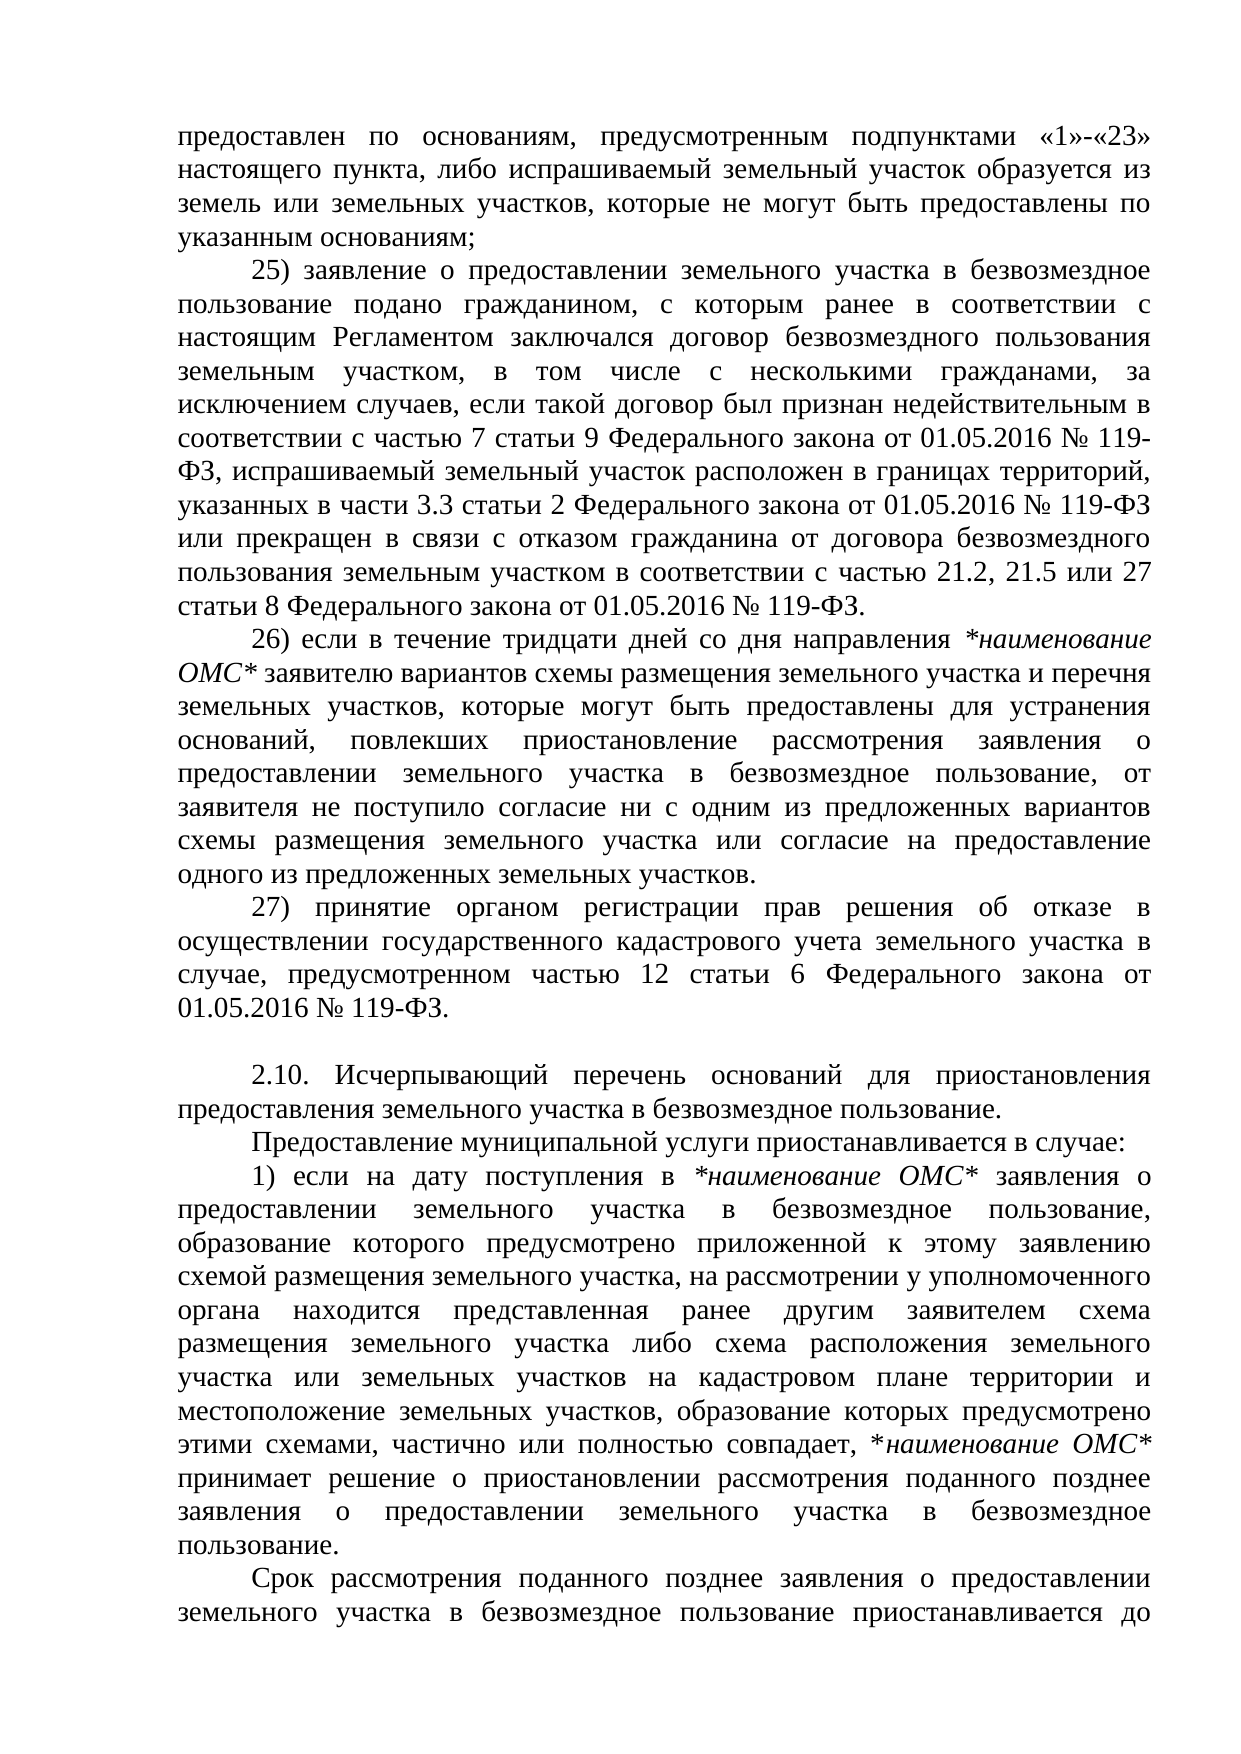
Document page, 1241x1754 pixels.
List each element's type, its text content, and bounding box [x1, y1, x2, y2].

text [177, 118, 1152, 252]
text 25) заявление о предоставлении земельного участка в безвозмездное пользование подано гражданином, с которым ранее в соответствии с настоящим Регламентом заключался договор безвозмездного пользования земельным участком, в том числе с несколькими гражданами, за исключением случаев, если такой договор был признан недействительным в соответствии с частью 7 статьи 9 Федерального закона от 01.05.2016 № 119-ФЗ, испрашиваемый земельный участок расположен в границах территорий, указанных в части 3.3 статьи 2 Федерального закона от 01.05.2016 № 119-ФЗ или прекращен в связи с отказом гражданина от договора безвозмездного пользования земельным участком в соответствии с частью 21.2, 21.5 или 27 статьи 8 Федерального закона от 01.05.2016 № 119-ФЗ. [177, 252, 1152, 621]
text Предоставление муниципальной услуги приостанавливается в случае: [177, 1124, 1152, 1158]
text 2.10. Исчерпывающий перечень оснований для приостановления предоставления земельного участка в безвозмездное пользование. [177, 1057, 1152, 1124]
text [177, 1560, 1152, 1627]
text 26) если в течение тридцати дней со дня направления *наименование ОМС* заявителю вариантов схемы размещения земельного участка и перечня земельных участков, которые могут быть предоставлены для устранения оснований, повлекших приостановление рассмотрения заявления о предоставлении земельного участка в безвозмездное пользование, от заявителя не поступило согласие ни с одним из предложенных вариантов схемы размещения земельного участка или согласие на предоставление одного из предложенных земельных участков. [177, 621, 1152, 889]
text 1) если на дату поступления в *наименование ОМС* заявления о предоставлении земельного участка в безвозмездное пользование, образование которого предусмотрено приложенной к этому заявлению схемой размещения земельного участка, на рассмотрении у уполномоченного органа находится представленная ранее другим заявителем схема размещения земельного участка либо схема расположения земельного участка или земельных участков на кадастровом плане территории и местоположение земельных участков, образование которых предусмотрено этими схемами, частично или полностью совпадает, *наименование ОМС* принимает решение о приостановлении рассмотрения поданного позднее заявления о предоставлении земельного участка в безвозмездное пользование. [177, 1158, 1152, 1560]
text 27) принятие органом регистрации прав решения об отказе в осуществлении государственного кадастрового учета земельного участка в случае, предусмотренном частью 12 статьи 6 Федерального закона от 01.05.2016 № 119-ФЗ. [177, 889, 1152, 1024]
